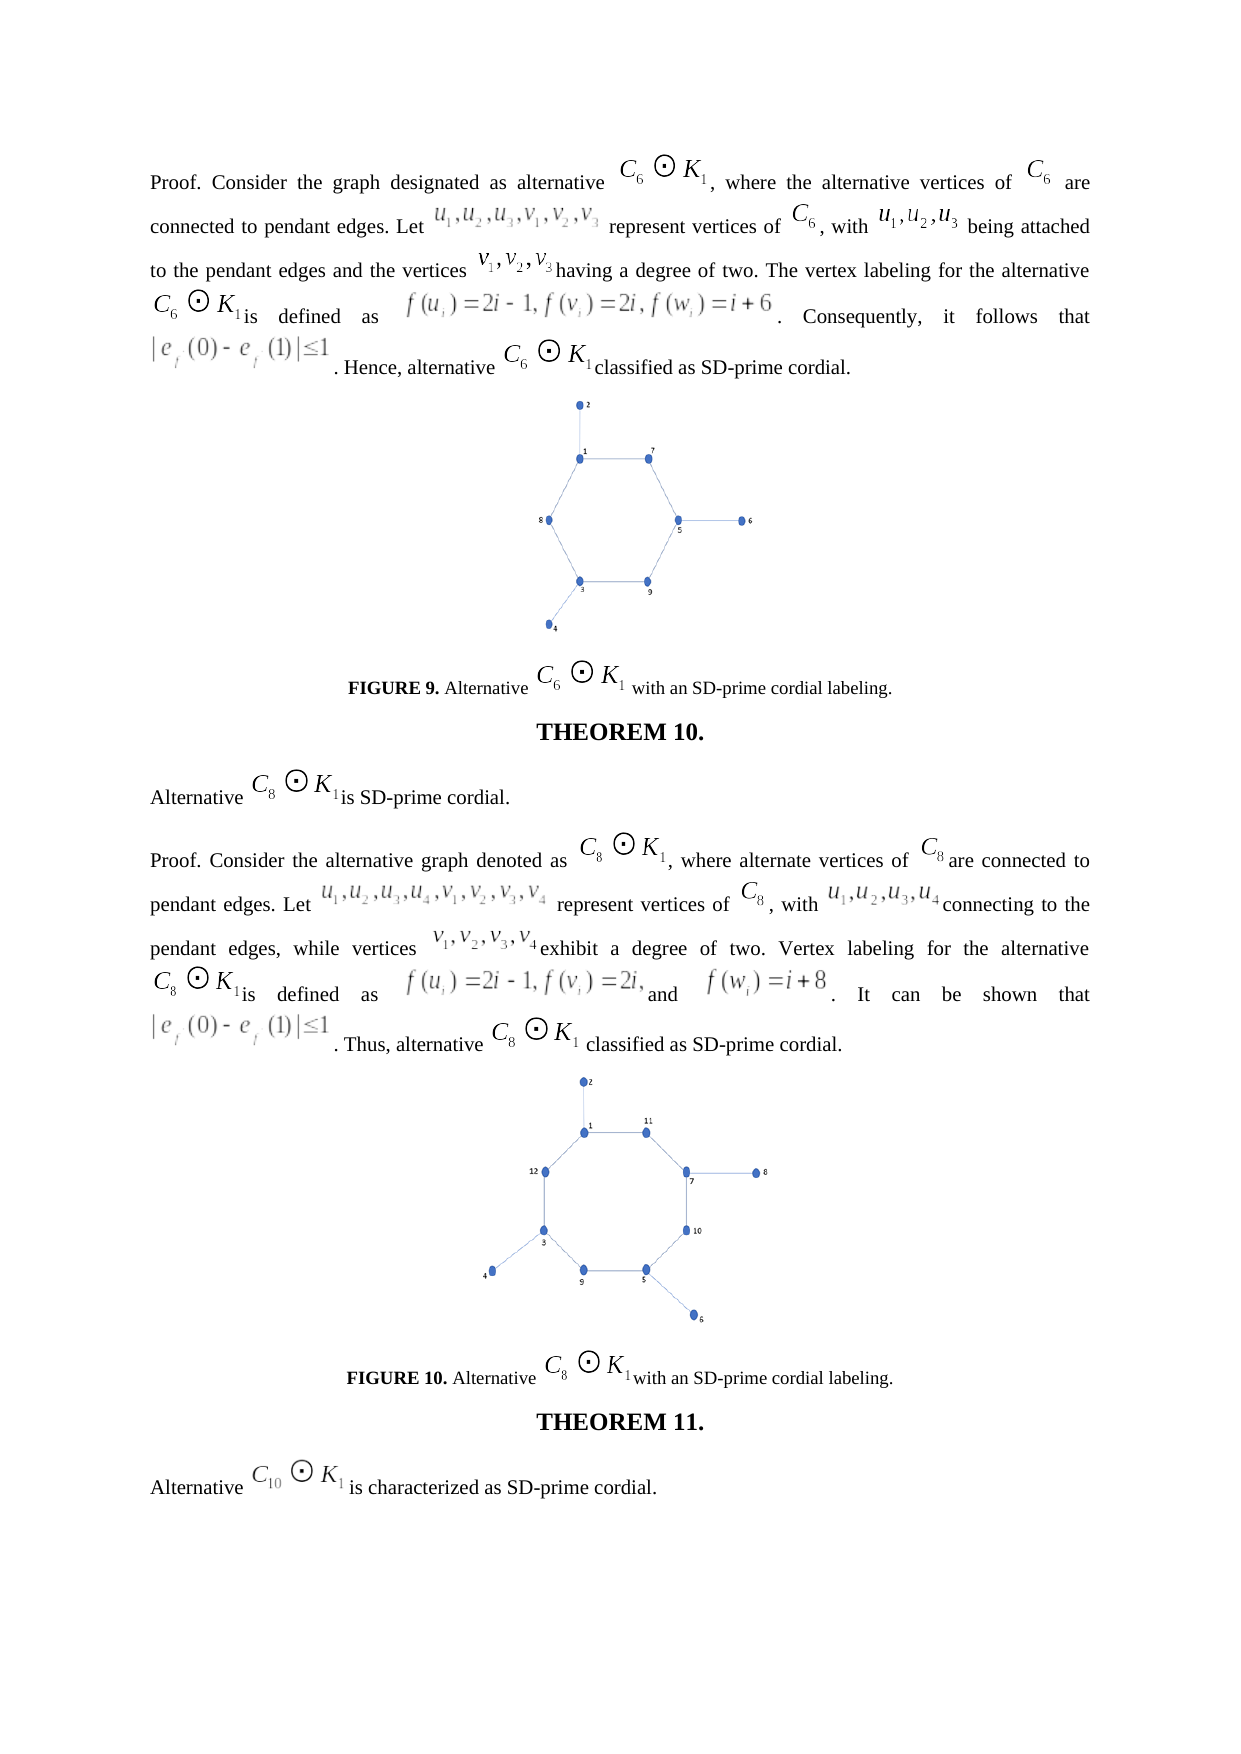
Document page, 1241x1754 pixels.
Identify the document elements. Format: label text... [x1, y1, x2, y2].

text THEOREM 11. [150, 1407, 1090, 1436]
text FIGURE 10. Alternative with an SD-prime cordial labeling. [150, 1345, 1090, 1389]
text Alternative is characterized as SD-prime cordial. [150, 1455, 1090, 1499]
picture [449, 397, 791, 637]
picture [451, 1075, 789, 1327]
text FIGURE 9. Alternative with an SD-prime cordial labeling. [150, 655, 1090, 699]
text Alternative is SD-prime cordial. [150, 765, 1090, 809]
text Proof. Consider the graph designated as alternative , where the alternative vertices of are connected to pendant edges. Let represent vertices of , with being attached to the pendant edges and the vertices having a degree of two. The vertex labeling for the alternative is defined as . Consequently, it follows that . Hence, alternative classified as SD-prime cordial. [150, 150, 1090, 379]
text THEOREM 10. [150, 717, 1090, 746]
text Proof. Consider the alternative graph denoted as , where alternate vertices of are connected to pendant edges. Let represent vertices of , with connecting to the pendant edges, while vertices exhibit a degree of two. Vertex labeling for the alternative is defined as and . It can be shown that . Thus, alternative classified as SD-prime cordial. [150, 827, 1090, 1056]
